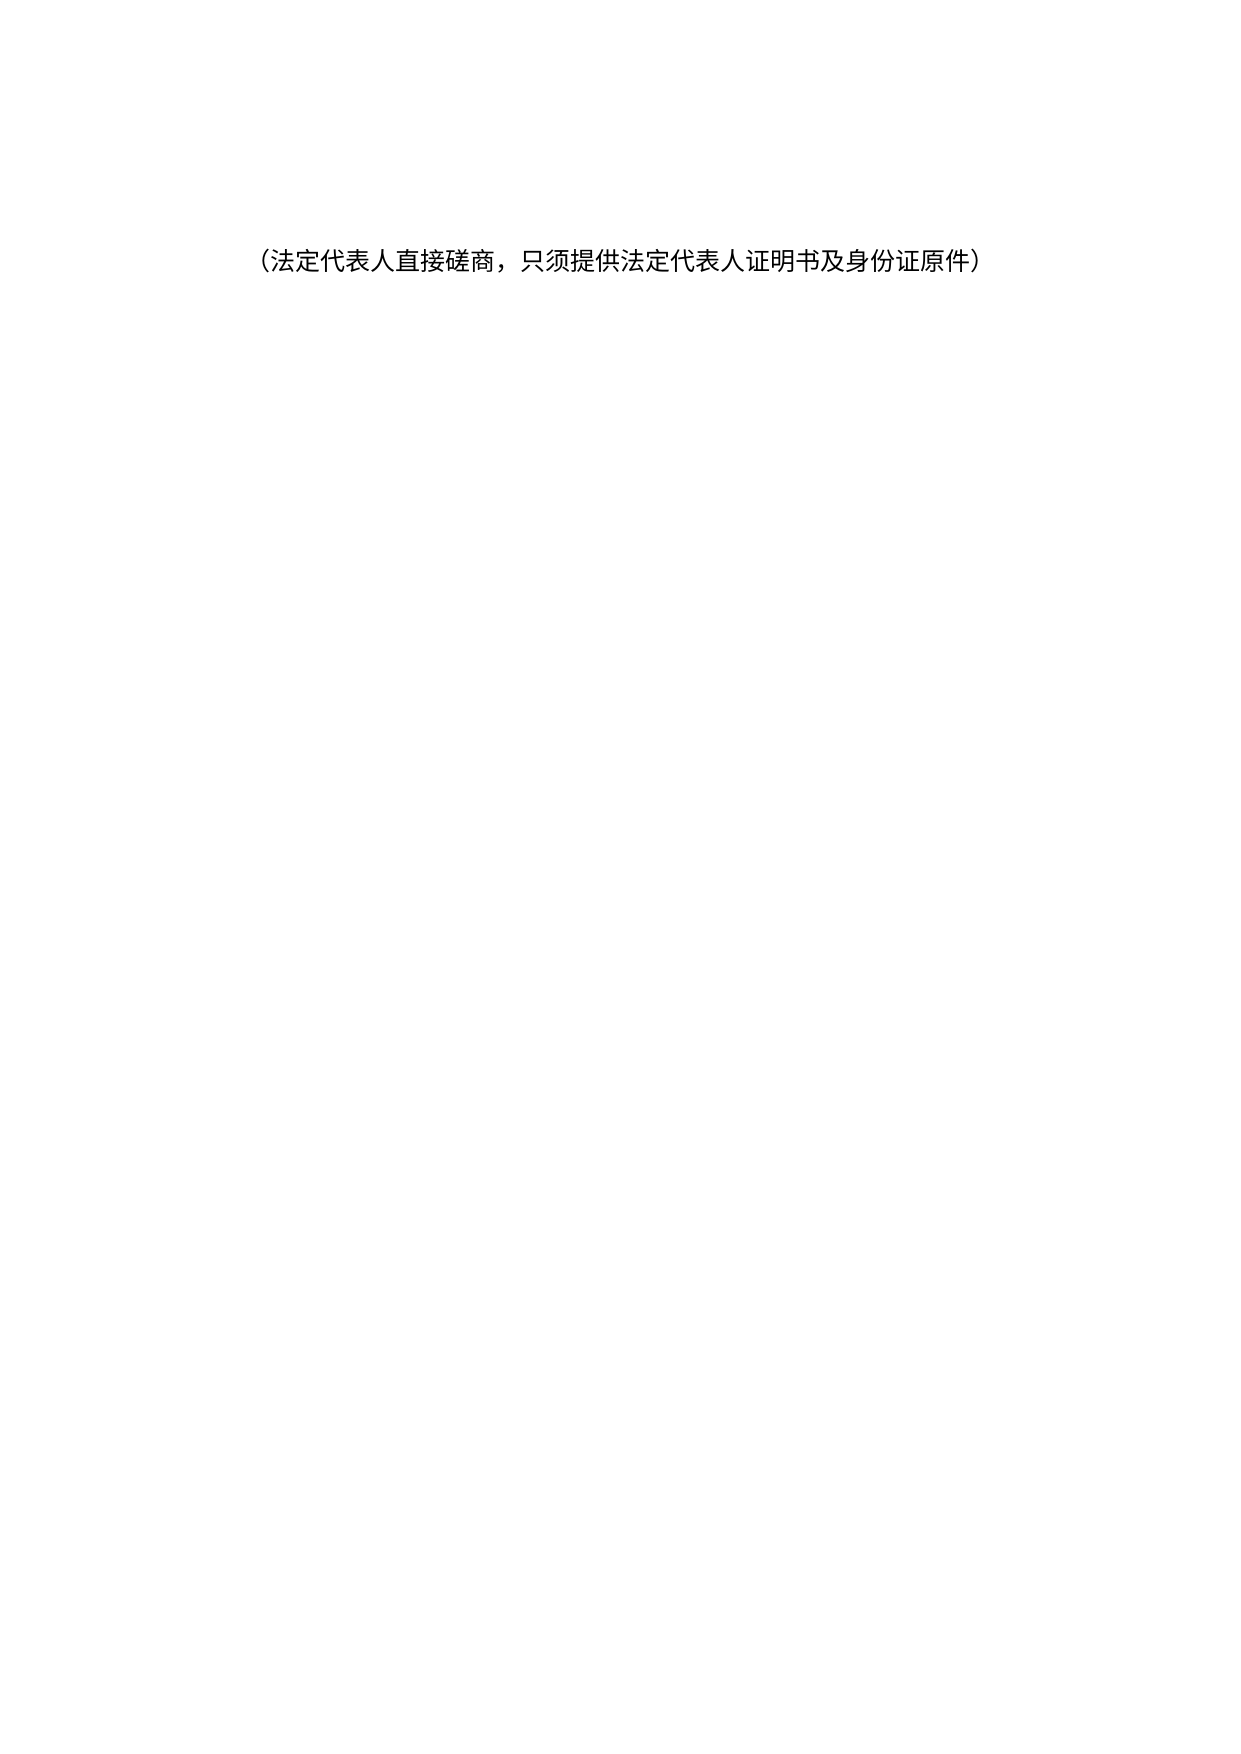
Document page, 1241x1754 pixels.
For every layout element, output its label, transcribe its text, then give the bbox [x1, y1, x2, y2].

text （法定代表人直接磋商，只须提供法定代表人证明书及身份证原件）法定代表人授权书 [187, 227, 1053, 292]
